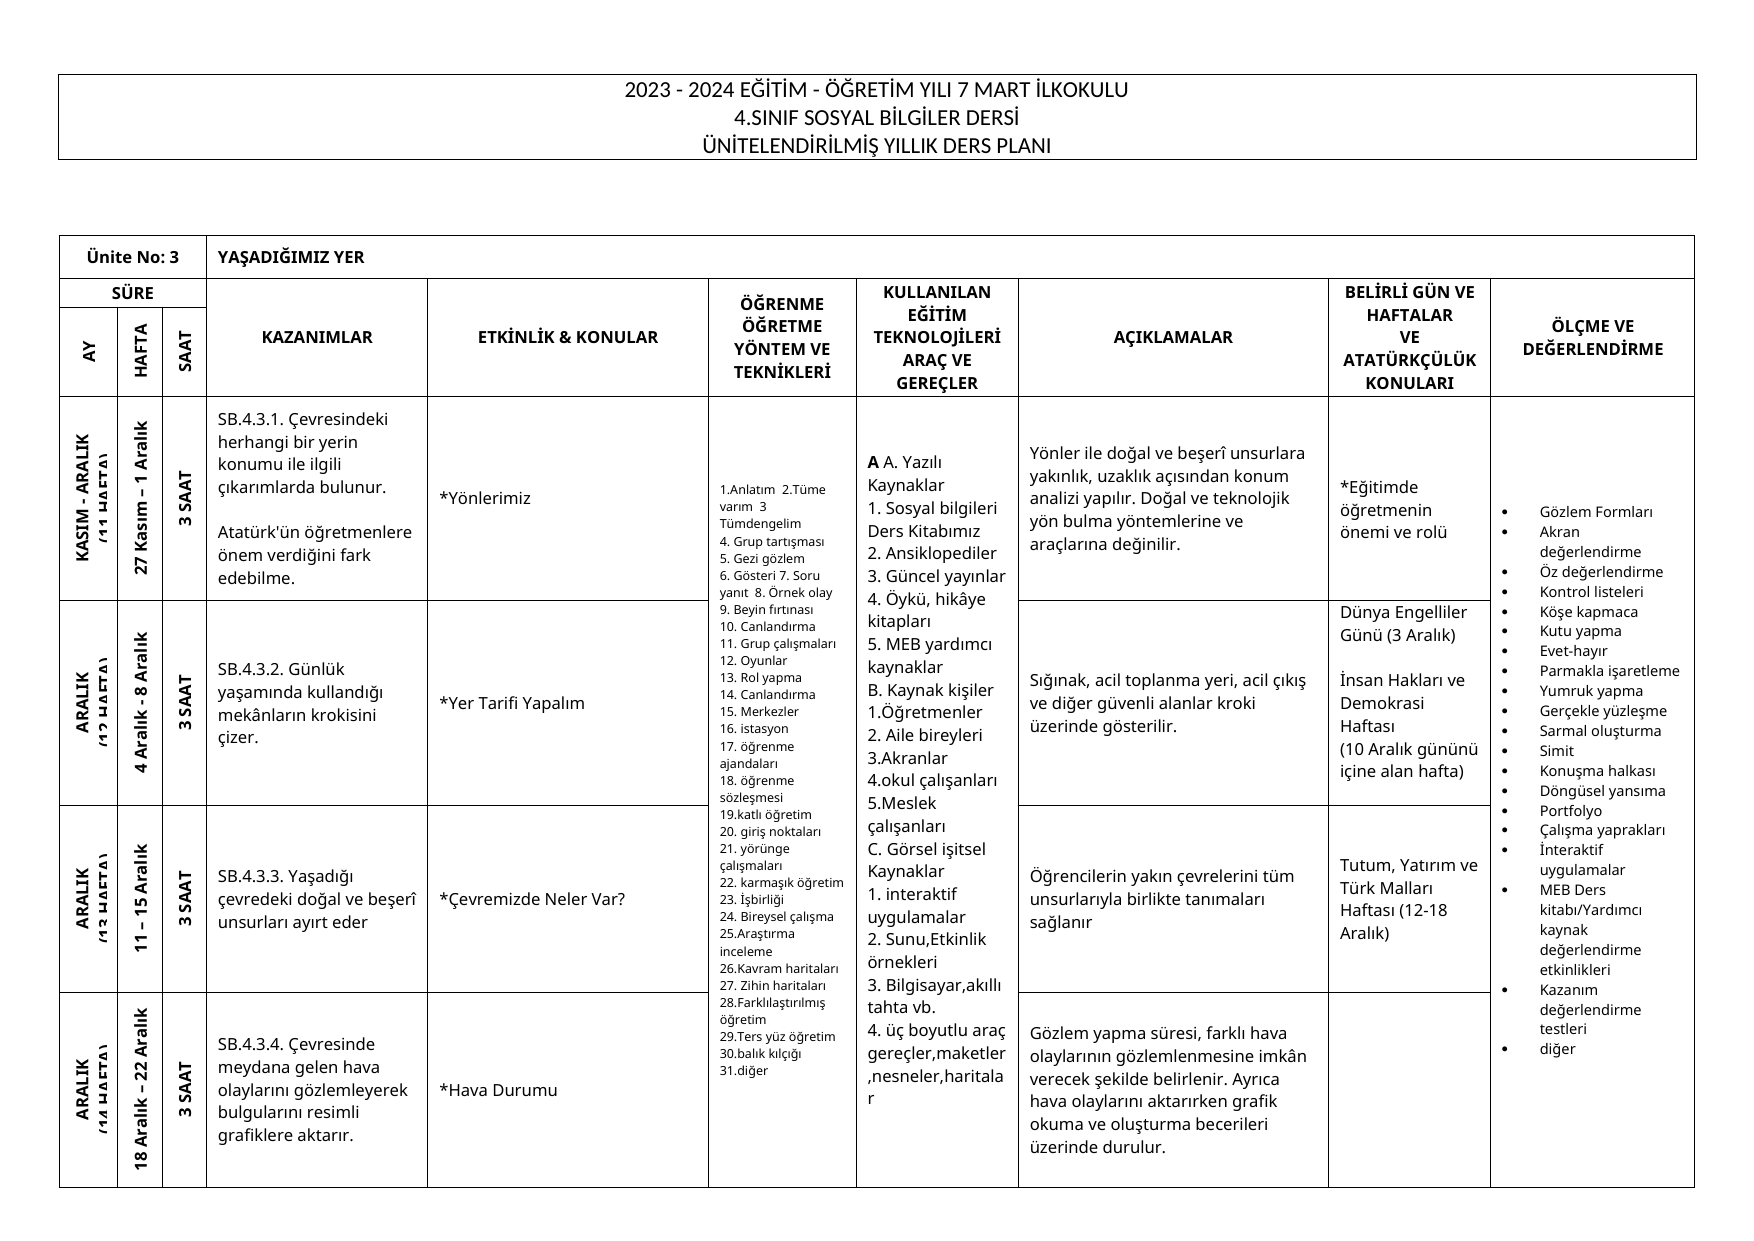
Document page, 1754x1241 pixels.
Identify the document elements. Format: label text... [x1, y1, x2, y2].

table_cell SB.4.3.4. Çevresinde meydana gelen hava olaylarını gözlemleyerek bulgularını resimli grafiklere aktarır. [207, 993, 427, 1187]
table_cell ÖLÇME VE DEĞERLENDİRME [1491, 279, 1694, 396]
table_cell 3 SAAT [163, 806, 206, 992]
table_cell 27 Kasım – 1 Aralık [118, 397, 162, 600]
table_cell *Hava Durumu [428, 993, 708, 1187]
table_cell KAZANIMLAR [207, 279, 427, 396]
table_cell KASIM - ARALIK (11.HAFTA) [60, 397, 117, 600]
table_cell Yönler ile doğal ve beşerî unsurlara yakınlık, uzaklık açısından konum analizi yapılır. Doğal ve teknolojik yön bulma yöntemlerine ve araçlarına değinilir. [1019, 397, 1328, 600]
table_cell 1.Anlatım 2.Tüme varım 3 Tümdengelim 4. Grup tartışması 5. Gezi gözlem 6. Gösteri 7. Soru yanıt 8. Örnek olay 9. Beyin fırtınası 10. Canlandırma 11. Grup çalışmaları 12. Oyunlar 13. Rol yapma 14. Canlandırma 15. Merkezler 16. istasyon 17. öğrenme ajandaları 18. öğrenme sözleşmesi 19.katlı öğretim 20. giriş noktaları 21. yörünge çalışmaları 22. karmaşık öğretim 23. İşbirliği 24. Bireysel çalışma 25.Araştırma inceleme 26.Kavram haritaları 27. Zihin haritaları 28.Farklılaştırılmış öğretim 29.Ters yüz öğretim 30.balık kılçığı 31.diğer [709, 397, 856, 1187]
table_cell *Eğitimde öğretmenin önemi ve rolü [1329, 397, 1490, 600]
table_cell Gözlem Formları Akran değerlendirme Öz değerlendirme Kontrol listeleri Köşe kapmaca Kutu yapma Evet-hayır Parmakla işaretleme Yumruk yapma Gerçekle yüzleşme Sarmal oluşturma Simit Konuşma halkası Döngüsel yansıma Portfolyo Çalışma yaprakları İnteraktif uygulamalar MEB Ders kitabı/Yardımcı kaynak değerlendirme etkinlikleri Kazanım değerlendirme testleri diğer [1491, 397, 1694, 1187]
table_cell Sığınak, acil toplanma yeri, acil çıkış ve diğer güvenli alanlar kroki üzerinde gösterilir. [1019, 601, 1328, 805]
table_cell ARALIK (13.HAFTA) [60, 806, 117, 992]
table_cell ARALIK (14.HAFTA) [60, 993, 117, 1187]
table_cell KULLANILAN EĞİTİM TEKNOLOJİLERİ ARAÇ VE GEREÇLER [857, 279, 1018, 396]
table_cell SAAT [163, 308, 206, 396]
table_cell *Yer Tarifi Yapalım [428, 601, 708, 805]
table_cell A A. Yazılı Kaynaklar 1. Sosyal bilgileri Ders Kitabımız 2. Ansiklopediler 3. Güncel yayınlar 4. Öykü, hikâye kitapları 5. MEB yardımcı kaynaklar B. Kaynak kişiler 1.Öğretmenler 2. Aile bireyleri 3.Akranlar 4.okul çalışanları 5.Meslek çalışanları C. Görsel işitsel Kaynaklar 1. interaktif uygulamalar 2. Sunu,Etkinlik örnekleri 3. Bilgisayar,akıllı tahta vb. 4. üç boyutlu araç gereçler,maketler,nesneler,haritalar [857, 397, 1018, 1187]
table_cell Gözlem yapma süresi, farklı hava olaylarının gözlemlenmesine imkân verecek şekilde belirlenir. Ayrıca hava olaylarını aktarırken grafik okuma ve oluşturma becerileri üzerinde durulur. [1019, 993, 1328, 1187]
table_cell 3 SAAT [163, 397, 206, 600]
table_cell 18 Aralık – 22 Aralık [118, 993, 162, 1187]
table_cell SB.4.3.2. Günlük yaşamında kullandığı mekânların krokisini çizer. [207, 601, 427, 805]
table_cell 3 SAAT [163, 993, 206, 1187]
table_cell BELİRLİ GÜN VE HAFTALAR VE ATATÜRKÇÜLÜK KONULARI [1329, 279, 1490, 396]
table_cell ETKİNLİK & KONULAR [428, 279, 708, 396]
table_header Ünite No: 3 [60, 236, 206, 278]
table_cell *Yönlerimiz [428, 397, 708, 600]
table_cell AY [60, 308, 117, 396]
table_cell HAFTA [118, 308, 162, 396]
table_cell SÜRE [60, 279, 206, 307]
table_cell [1329, 993, 1490, 1187]
table_cell SB.4.3.1. Çevresindeki herhangi bir yerin konumu ile ilgili çıkarımlarda bulunur. Atatürk'ün öğretmenlere önem verdiğini fark edebilme. [207, 397, 427, 600]
table_cell *Çevremizde Neler Var? [428, 806, 708, 992]
table_cell ÖĞRENME ÖĞRETME YÖNTEM VE TEKNİKLERİ [709, 279, 856, 396]
table_cell 3 SAAT [163, 601, 206, 805]
table_cell 11 – 15 Aralık [118, 806, 162, 992]
table_cell 4 Aralık - 8 Aralık [118, 601, 162, 805]
table_cell Tutum, Yatırım ve Türk Malları Haftası (12-18 Aralık) [1329, 806, 1490, 992]
table_cell Öğrencilerin yakın çevrelerini tüm unsurlarıyla birlikte tanımaları sağlanır [1019, 806, 1328, 992]
table_cell SB.4.3.3. Yaşadığı çevredeki doğal ve beşerî unsurları ayırt eder [207, 806, 427, 992]
table_header YAŞADIĞIMIZ YER [207, 236, 1694, 278]
table_cell ARALIK (12.HAFTA) [60, 601, 117, 805]
table_cell Dünya Engelliler Günü (3 Aralık) İnsan Hakları ve Demokrasi Haftası (10 Aralık gününü içine alan hafta) [1329, 601, 1490, 805]
table_cell AÇIKLAMALAR [1019, 279, 1328, 396]
